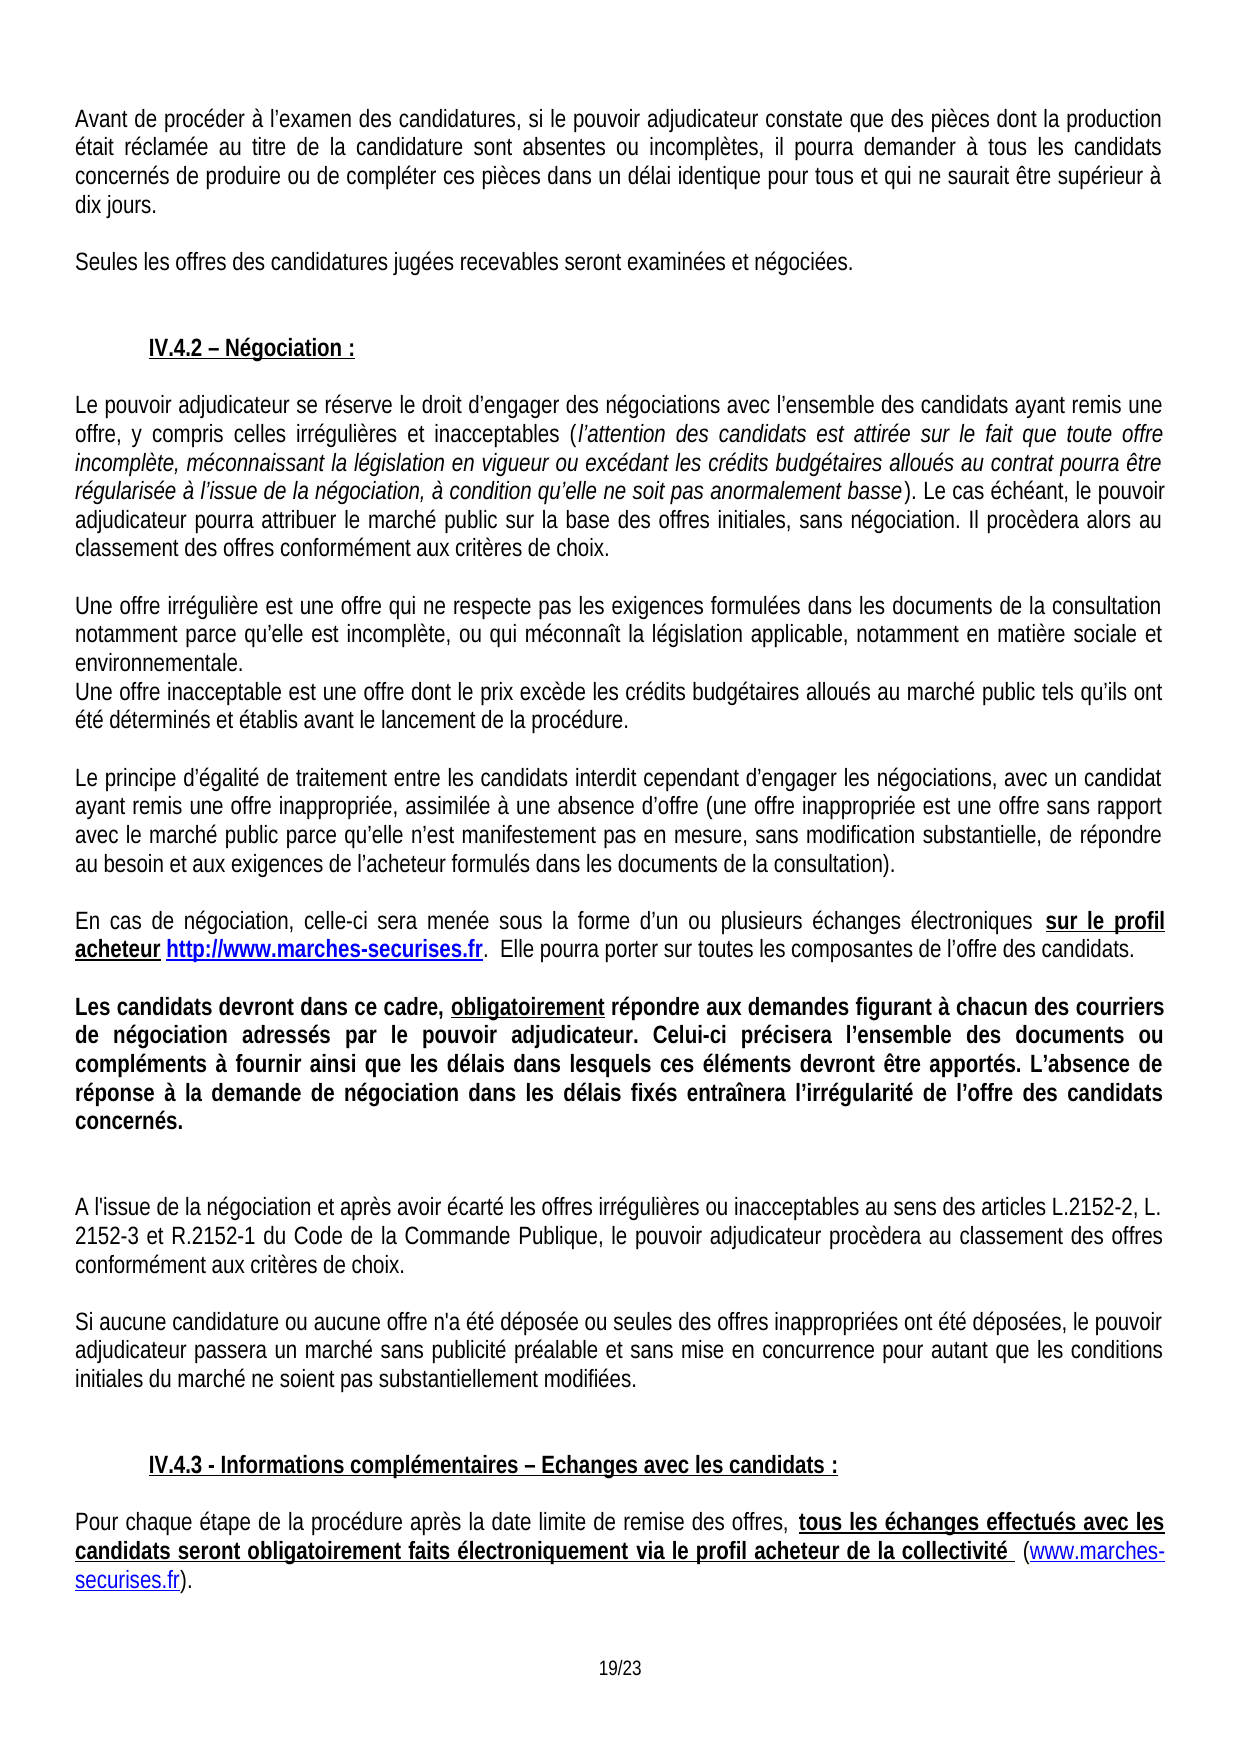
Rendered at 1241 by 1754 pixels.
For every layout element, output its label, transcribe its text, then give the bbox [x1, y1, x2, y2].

text En cas de négociation, celle-ci sera menée sous la forme d’un ou plusieurs échanges électroniques sur le profil acheteur http://www.marches-securises.fr. Elle pourra porter sur toutes les composantes de l’offre des candidats. [75, 906, 1165, 963]
text Seules les offres des candidatures jugées recevables seront examinées et négociées. [75, 247, 1165, 276]
text Les candidats devront dans ce cadre, obligatoirement répondre aux demandes figurant à chacun des courriers de négociation adressés par le pouvoir adjudicateur. Celui-ci précisera l’ensemble des documents ou compléments à fournir ainsi que les délais dans lesquels ces éléments devront être apportés. L’absence de réponse à la demande de négociation dans les délais fixés entraînera l’irrégularité de l’offre des candidats concernés. [75, 992, 1165, 1135]
subtitle IV.4.3 - Informations complémentaires – Echanges avec les candidats : [75, 1450, 1165, 1479]
text Une offre inacceptable est une offre dont le prix excède les crédits budgétaires alloués au marché public tels qu’ils ont été déterminés et établis avant le lancement de la procédure. [75, 677, 1165, 734]
text Pour chaque étape de la procédure après la date limite de remise des offres, tous les échanges effectués avec les candidats seront obligatoirement faits électroniquement via le profil acheteur de la collectivité (www.marches-securises.fr). [75, 1507, 1165, 1593]
text Avant de procéder à l’examen des candidatures, si le pouvoir adjudicateur constate que des pièces dont la production était réclamée au titre de la candidature sont absentes ou incomplètes, il pourra demander à tous les candidats concernés de produire ou de compléter ces pièces dans un délai identique pour tous et qui ne saurait être supérieur à dix jours. [75, 104, 1165, 218]
text Une offre irrégulière est une offre qui ne respecte pas les exigences formulées dans les documents de la consultation notamment parce qu’elle est incomplète, ou qui méconnaît la législation applicable, notamment en matière sociale et environnementale. [75, 591, 1165, 677]
subtitle IV.4.2 – Négociation : [75, 333, 1165, 362]
text Le principe d’égalité de traitement entre les candidats interdit cependant d’engager les négociations, avec un candidat ayant remis une offre inappropriée, assimilée à une absence d’offre (une offre inappropriée est une offre sans rapport avec le marché public parce qu’elle n’est manifestement pas en mesure, sans modification substantielle, de répondre au besoin et aux exigences de l’acheteur formulés dans les documents de la consultation). [75, 763, 1165, 877]
text Le pouvoir adjudicateur se réserve le droit d’engager des négociations avec l’ensemble des candidats ayant remis une offre, y compris celles irrégulières et inacceptables (l’attention des candidats est attirée sur le fait que toute offre incomplète, méconnaissant la législation en vigueur ou excédant les crédits budgétaires alloués au contrat pourra être régularisée à l’issue de la négociation, à condition qu’elle ne soit pas anormalement basse). Le cas échéant, le pouvoir adjudicateur pourra attribuer le marché public sur la base des offres initiales, sans négociation. Il procèdera alors au classement des offres conformément aux critères de choix. [75, 390, 1165, 562]
text Si aucune candidature ou aucune offre n'a été déposée ou seules des offres inappropriées ont été déposées, le pouvoir adjudicateur passera un marché sans publicité préalable et sans mise en concurrence pour autant que les conditions initiales du marché ne soient pas substantiellement modifiées. [75, 1307, 1165, 1393]
text A l'issue de la négociation et après avoir écarté les offres irrégulières ou inacceptables au sens des articles L.2152-2, L. 2152-3 et R.2152-1 du Code de la Commande Publique, le pouvoir adjudicateur procèdera au classement des offres conformément aux critères de choix. [75, 1192, 1165, 1278]
